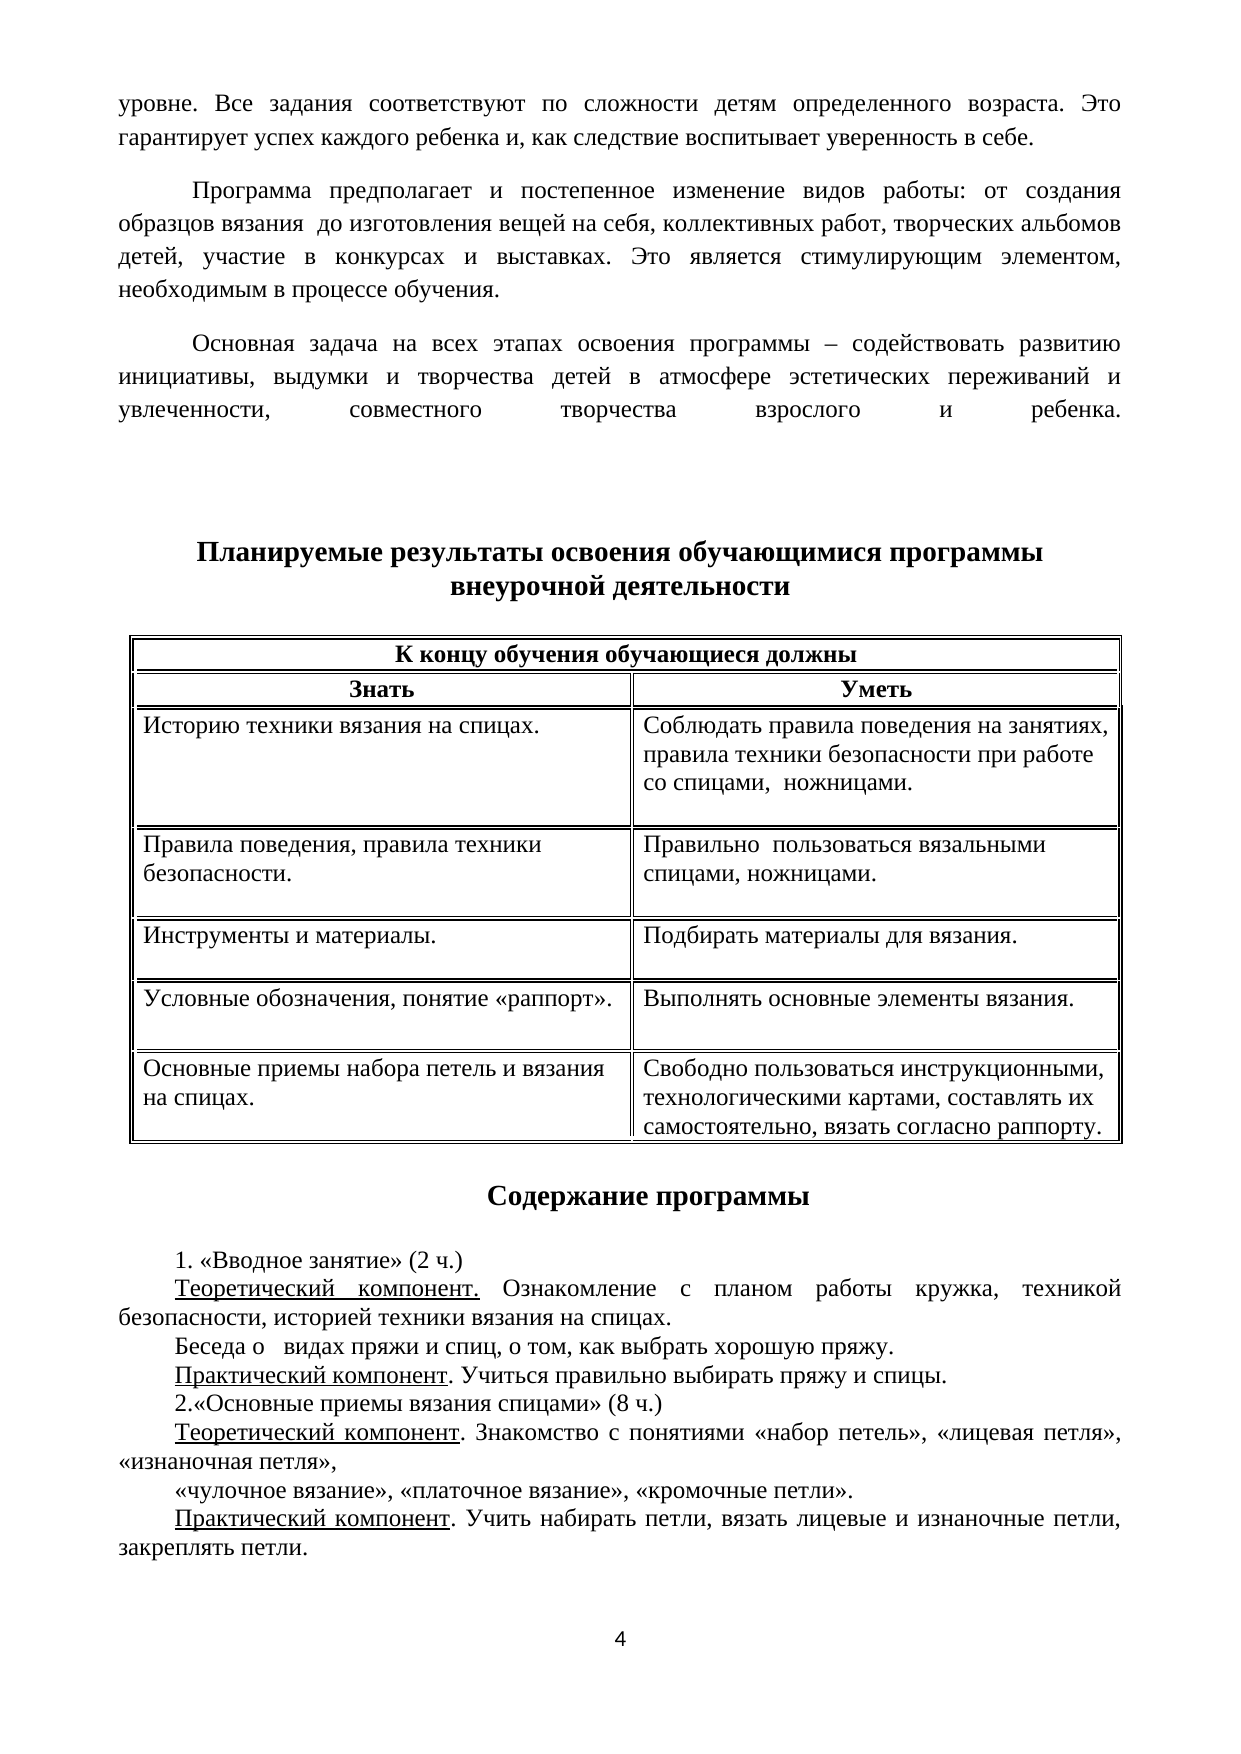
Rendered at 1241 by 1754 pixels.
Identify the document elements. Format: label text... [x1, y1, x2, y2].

table_cell Правильно пользоваться вязальными спицами, ножницами. [632, 825, 1120, 916]
table_cell Свободно пользоваться инструкционными, технологическими картами, составлять их самостоятельно, вязать согласно раппорту. [632, 1049, 1120, 1139]
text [118, 88, 1122, 150]
text Программа предполагает и постепенное изменение видов работы: от создания образцов вязания до изготовления вещей на себя, коллективных работ, творческих альбомов детей, участие в конкурсах и выставках. Это является стимулирующим элементом, необходимым в процессе обучения. [118, 175, 1122, 303]
table_cell Основные приемы набора петель и вязания на спицах. [132, 1049, 632, 1139]
text Теоретический компонент. Ознакомление с планом работы кружка, техникой безопасности, историей техники вязания на спицах. [118, 1273, 1122, 1331]
table_header К концу обучения обучающиеся должны [134, 640, 1119, 669]
table_cell Выполнять основные элементы вязания. [632, 978, 1120, 1048]
text Планируемые результаты освоения обучающимися программы внеурочной деятельности [118, 534, 1122, 601]
text Содержание программы [118, 1178, 1122, 1211]
table_cell Уметь [632, 669, 1120, 705]
text Теоретический компонент. Знакомство с понятиями «набор петель», «лицевая петля», «изнаночная петля», [118, 1417, 1122, 1475]
text Беседа о видах пряжи и спиц, о том, как выбрать хорошую пряжу. [118, 1331, 1122, 1360]
table_cell Условные обозначения, понятие «раппорт». [132, 978, 632, 1048]
table_cell Соблюдать правила поведения на занятиях, правила техники безопасности при работе со спицами, ножницами. [632, 705, 1120, 825]
table_cell Правила поведения, правила техники безопасности. [132, 825, 632, 916]
text 1. «Вводное занятие» (2 ч.) [118, 1245, 1122, 1273]
text Основная задача на всех этапах освоения программы – содействовать развитию инициативы, выдумки и творчества детей в атмосфере эстетических переживаний и увлеченности, совместного творчества взрослого и ребенка. [118, 328, 1122, 455]
text Практический компонент. Учить набирать петли, вязать лицевые и изнаночные петли, закреплять петли. [118, 1503, 1122, 1561]
table_cell Подбирать материалы для вязания. [632, 916, 1120, 978]
table_cell Историю техники вязания на спицах. [132, 705, 632, 825]
table_cell Инструменты и материалы. [132, 916, 632, 978]
table_cell Знать [132, 669, 632, 705]
text 2.«Основные приемы вязания спицами» (8 ч.) [118, 1388, 1122, 1417]
text Практический компонент. Учиться правильно выбирать пряжу и спицы. [118, 1360, 1122, 1388]
text «чулочное вязание», «платочное вязание», «кромочные петли». [118, 1475, 1122, 1503]
